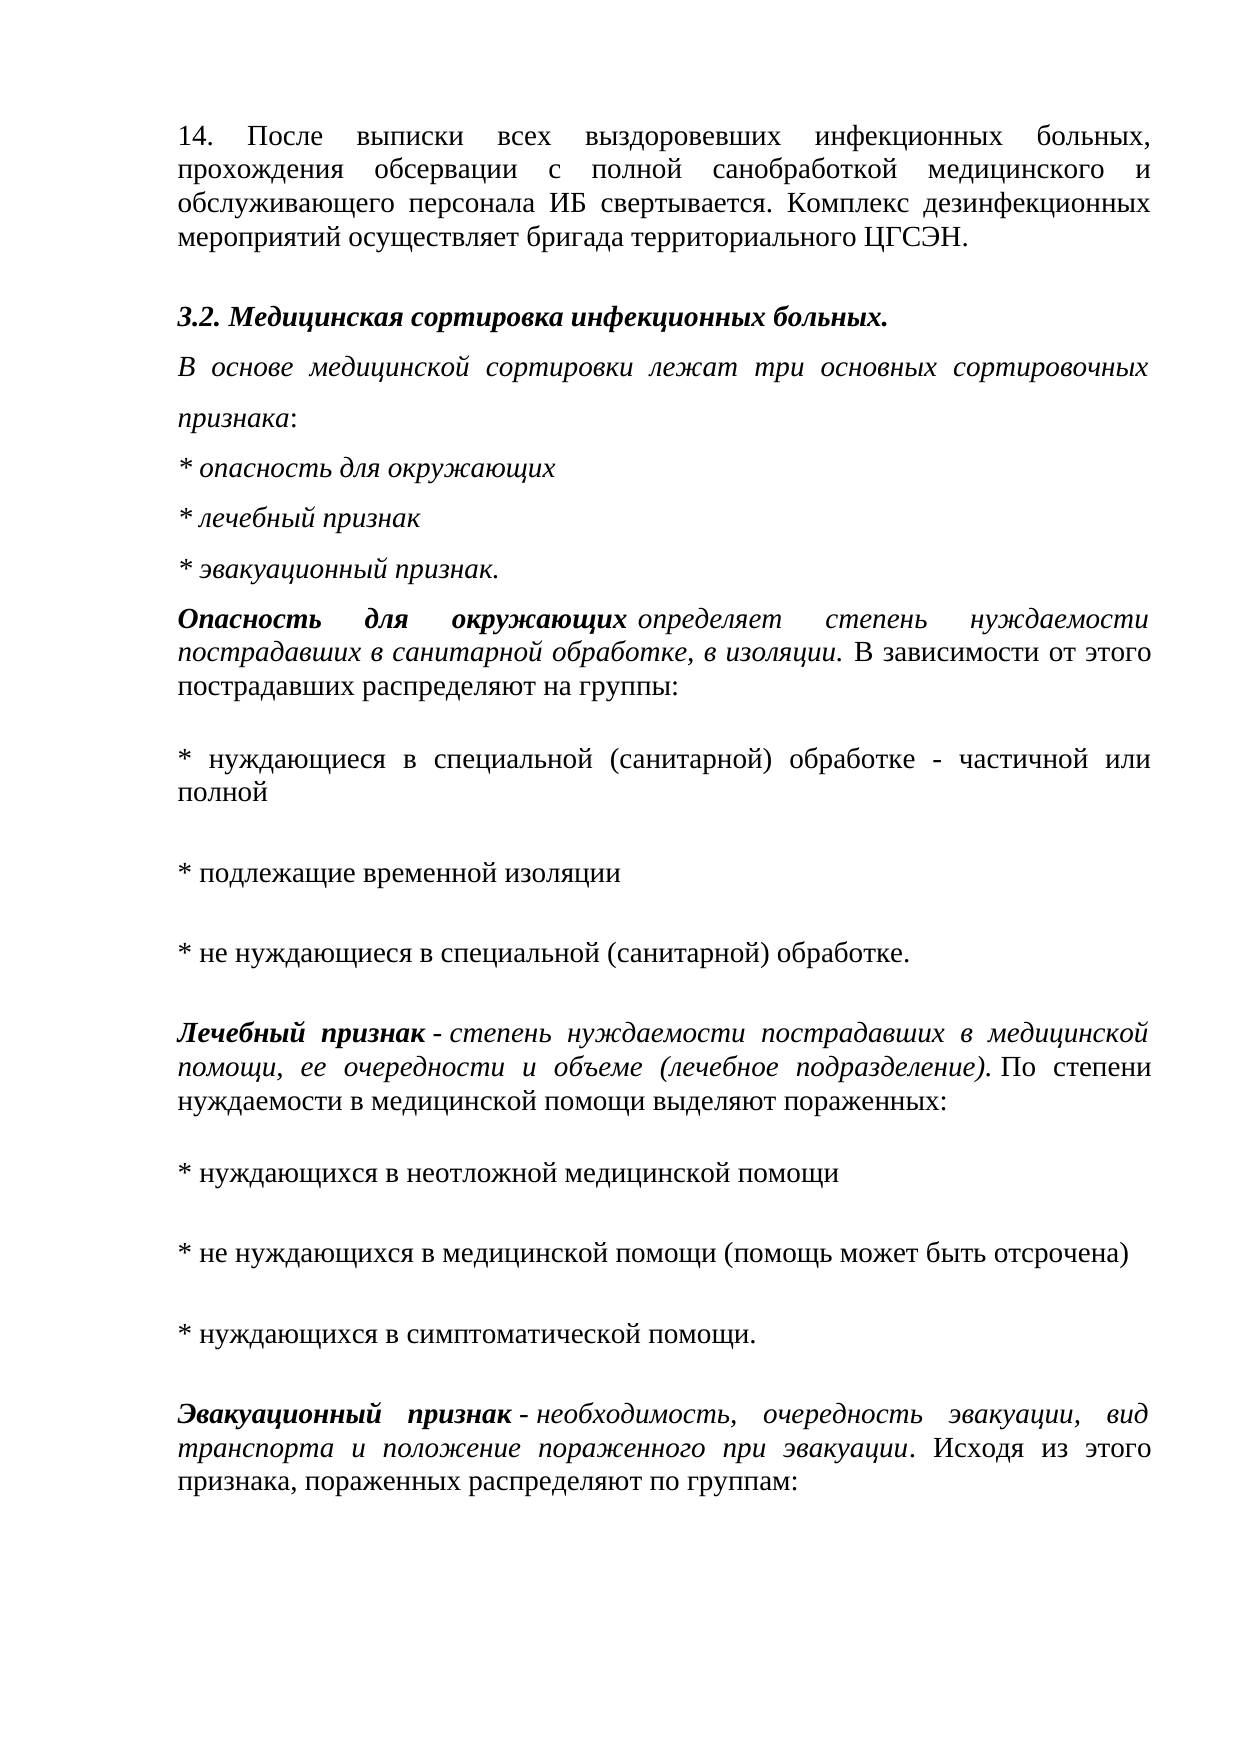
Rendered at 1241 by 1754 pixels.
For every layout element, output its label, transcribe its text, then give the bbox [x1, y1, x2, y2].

text * лечебный признак [177, 500, 1152, 534]
text 14. После выписки всех выздоровевших инфекционных больных, прохождения обсервации с полной санобработкой медицинского и обслуживающего персонала ИБ свертывается. Комплекс дезинфекционных мероприятий осуществляет бригада территориального ЦГСЭН. [177, 118, 1152, 252]
text * подлежащие временной изоляции [177, 855, 1152, 888]
text Лечебный признак - степень нуждаемости пострадавших в медицинской помощи, ее очередности и объеме (лечебное подразделение). По степени нуждаемости в медицинской помощи выделяют пораженных: [177, 1016, 1152, 1116]
text * опасность для окружающих [177, 450, 1152, 484]
text * нуждающихся в неотложной медицинской помощи [177, 1155, 1152, 1189]
text 3.2. Медицинская сортировка инфекционных больных. [177, 299, 1152, 333]
text В основе медицинской сортировки лежат три основных сортировочных признака: [177, 349, 1152, 433]
text * не нуждающиеся в специальной (санитарной) обработке. [177, 935, 1152, 969]
text * нуждающиеся в специальной (санитарной) обработке - частичной или полной [177, 741, 1152, 808]
text * нуждающихся в симптоматической помощи. [177, 1316, 1152, 1349]
text * эвакуационный признак. [177, 551, 1152, 584]
text * не нуждающихся в медицинской помощи (помощь может быть отсрочена) [177, 1236, 1152, 1269]
text Опасность для окружающих определяет степень нуждаемости пострадавших в санитарной обработке, в изоляции. В зависимости от этого пострадавших распределяют на группы: [177, 601, 1152, 702]
text Эвакуационный признак - необходимость, очередность эвакуации, вид транспорта и положение пораженного при эвакуации. Исходя из этого признака, пораженных распределяют по группам: [177, 1396, 1152, 1497]
